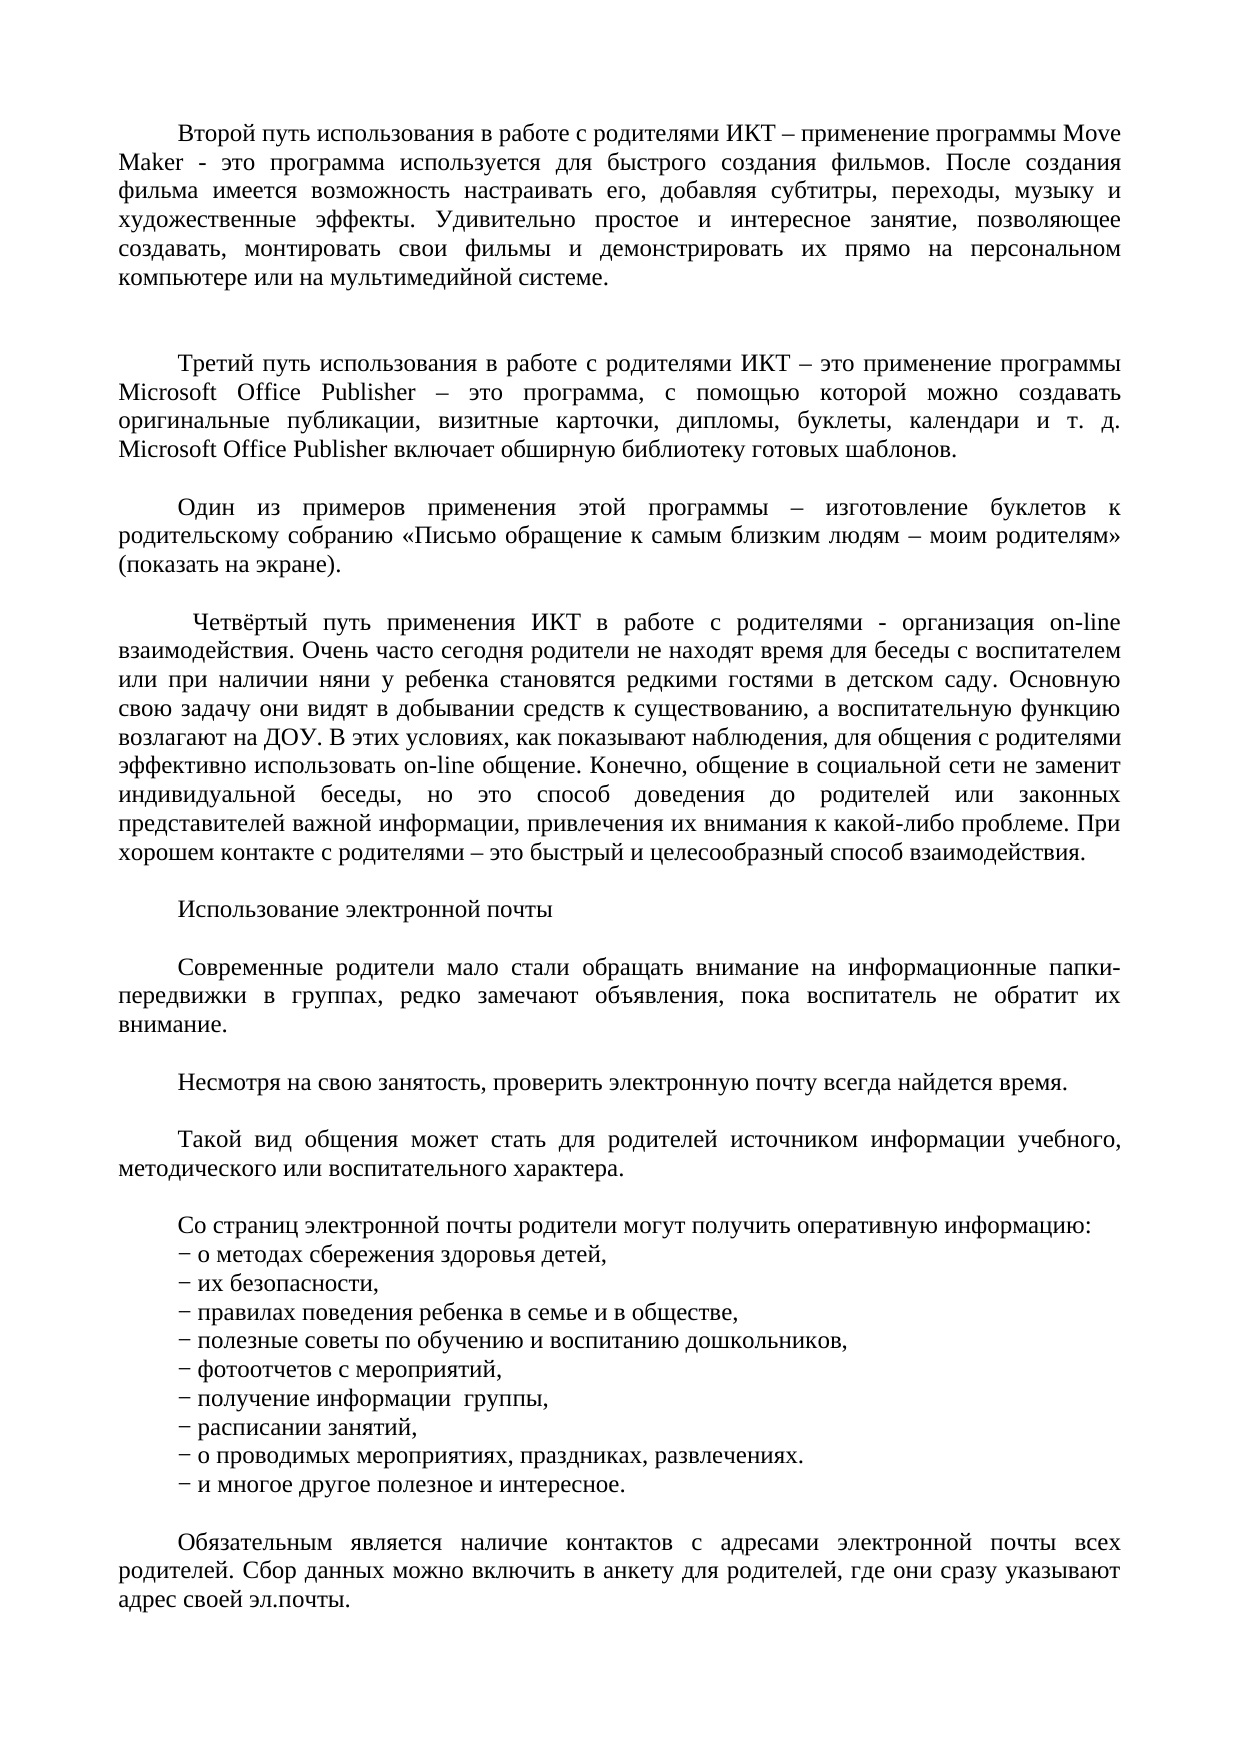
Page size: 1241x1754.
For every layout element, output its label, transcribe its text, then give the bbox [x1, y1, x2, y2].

text − о проводимых мероприятиях, праздниках, развлечениях. [118, 1441, 1122, 1469]
text − получение информации группы, [118, 1383, 1122, 1412]
text Один из примеров применения этой программы – изготовление буклетов к родительскому собранию «Письмо обращение к самым близким людям – моим родителям» (показать на экране). [118, 492, 1122, 578]
text Современные родители мало стали обращать внимание на информационные папки-передвижки в группах, редко замечают объявления, пока воспитатель не обратит их внимание. [118, 952, 1122, 1038]
text Второй путь использования в работе с родителями ИКТ – применение программы Move Maker - это программа используется для быстрого создания фильмов. После создания фильма имеется возможность настраивать его, добавляя субтитры, переходы, музыку и художественные эффекты. Удивительно простое и интересное занятие, позволяющее создавать, монтировать свои фильмы и демонстрировать их прямо на персональном компьютере или на мультимедийной системе. [118, 118, 1122, 291]
text − фотоотчетов с мероприятий, [118, 1354, 1122, 1383]
text − и многое другое полезное и интересное. [118, 1469, 1122, 1498]
text − расписании занятий, [118, 1412, 1122, 1441]
text Третий путь использования в работе с родителями ИКТ – это применение программы Microsoft Office Publisher – это программа, с помощью которой можно создавать оригинальные публикации, визитные карточки, дипломы, буклеты, календари и т. д. Microsoft Office Publisher включает обширную библиотеку готовых шаблонов. [118, 348, 1122, 463]
text Четвёртый путь применения ИКТ в работе с родителями - организация on-line взаимодействия. Очень часто сегодня родители не находят время для беседы с воспитателем или при наличии няни у ребенка становятся редкими гостями в детском саду. Основную свою задачу они видят в добывании средств к существованию, а воспитательную функцию возлагают на ДОУ. В этих условиях, как показывают наблюдения, для общения с родителями эффективно использовать on-line общение. Конечно, общение в социальной сети не заменит индивидуальной беседы, но это способ доведения до родителей или законных представителей важной информации, привлечения их внимания к какой-либо проблеме. При хорошем контакте с родителями – это быстрый и целесообразный способ взаимодействия. [118, 607, 1122, 866]
text − о методах сбережения здоровья детей, [118, 1239, 1122, 1268]
text − их безопасности, [118, 1268, 1122, 1297]
text Со страниц электронной почты родители могут получить оперативную информацию: [118, 1211, 1122, 1239]
text Такой вид общения может стать для родителей источником информации учебного, методического или воспитательного характера. [118, 1124, 1122, 1182]
text Использование электронной почты [118, 894, 1122, 923]
text Обязательным является наличие контактов с адресами электронной почты всех родителей. Сбор данных можно включить в анкету для родителей, где они сразу указывают адрес своей эл.почты. [118, 1527, 1122, 1613]
text Несмотря на свою занятость, проверить электронную почту всегда найдется время. [118, 1067, 1122, 1096]
text − полезные советы по обучению и воспитанию дошкольников, [118, 1326, 1122, 1354]
text − правилах поведения ребенка в семье и в обществе, [118, 1297, 1122, 1326]
